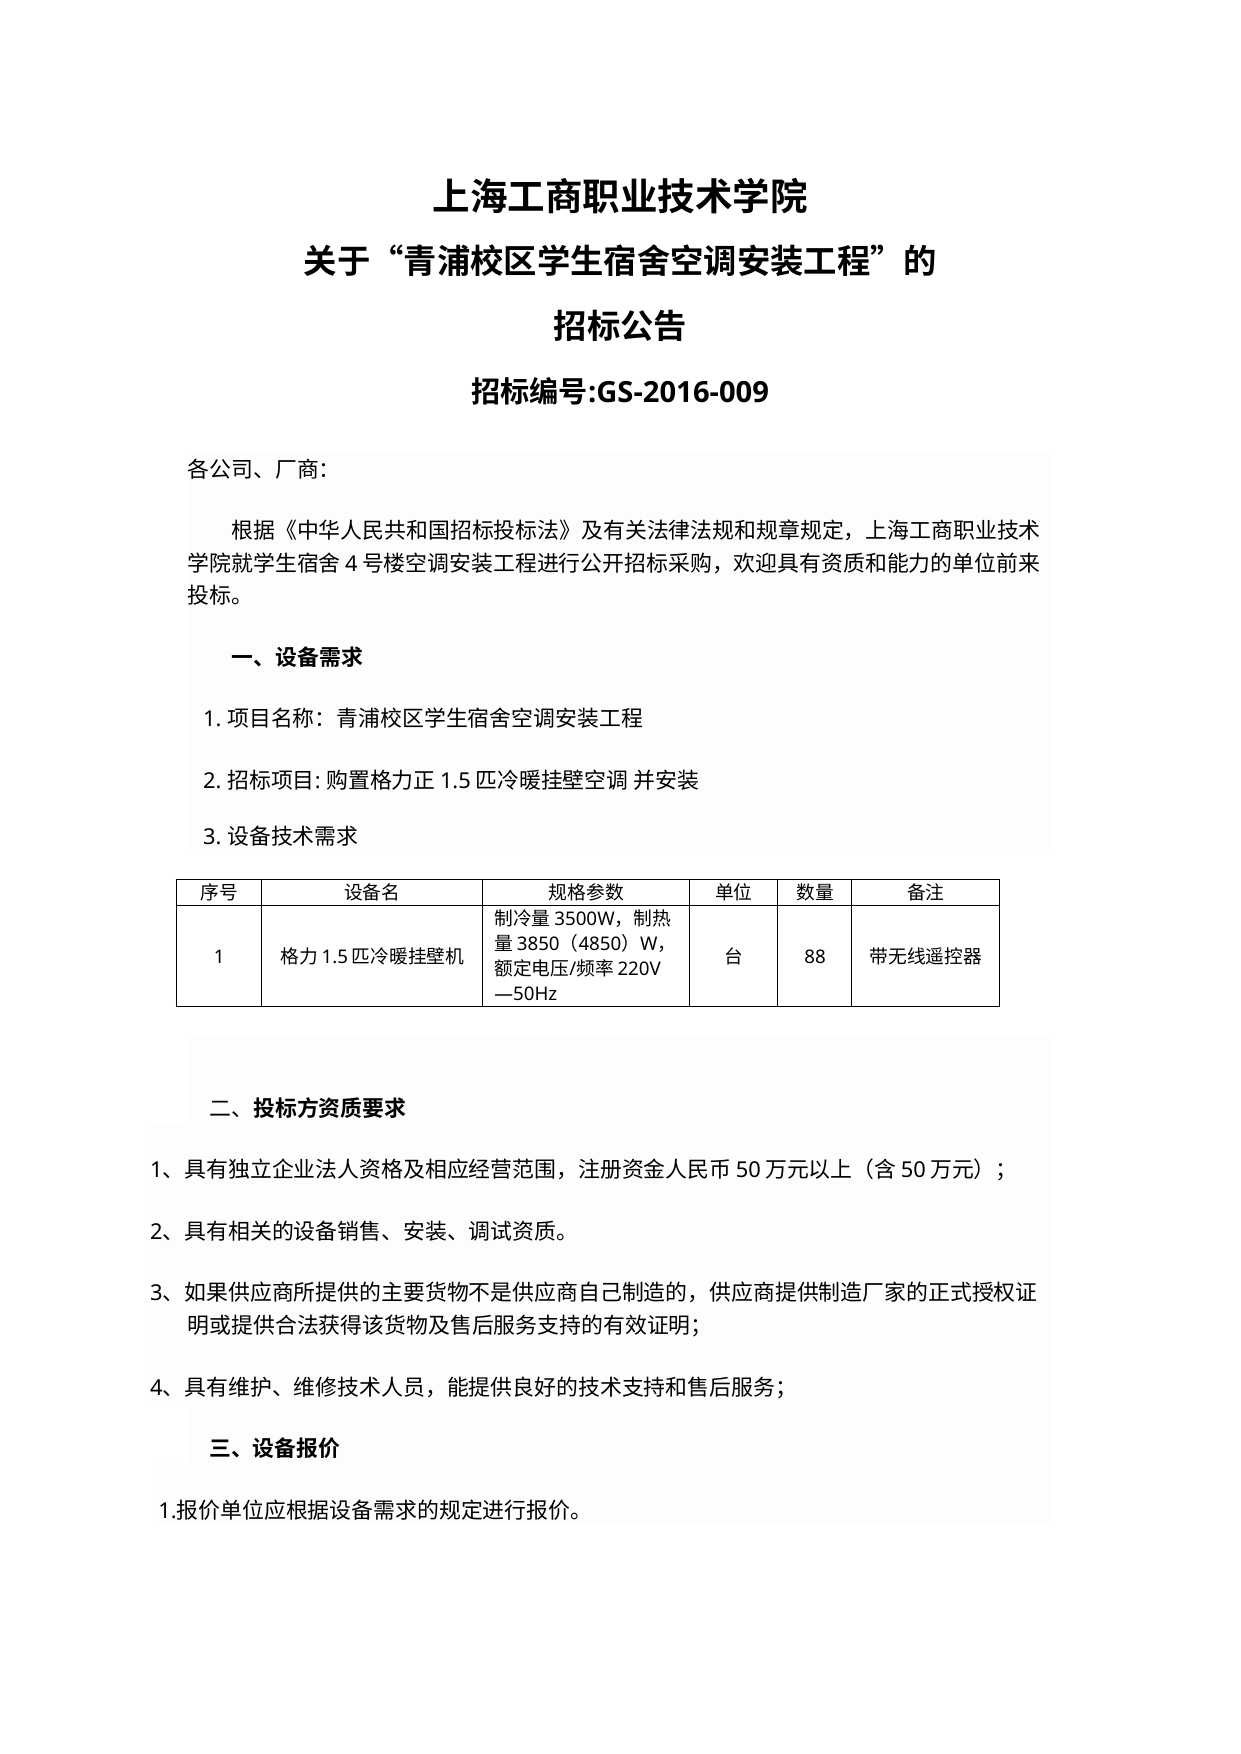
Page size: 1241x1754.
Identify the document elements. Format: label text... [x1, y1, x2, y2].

table_header 数量 [778, 880, 851, 905]
table_cell 88 [778, 906, 851, 1006]
table_cell 制冷量3500W，制热量3850（4850）W，额定电压/频率220V—50Hz [483, 906, 689, 1006]
table_cell 1 [177, 906, 261, 1006]
text 招标公告 [187, 292, 1053, 357]
table_header 设备名 [262, 880, 482, 905]
text 3、如果供应商所提供的主要货物不是供应商自己制造的，供应商提供制造厂家的正式授权证明或提供合法获得该货物及售后服务支持的有效证明； [150, 1275, 1053, 1340]
table_cell 带无线遥控器 [852, 906, 999, 1006]
text 4、具有维护、维修技术人员，能提供良好的技术支持和售后服务； [150, 1369, 1053, 1402]
table_header 规格参数 [483, 880, 689, 905]
text 各公司、厂商： [187, 451, 1053, 484]
text 二、投标方资质要求 [187, 1090, 1053, 1123]
text 3. 设备技术需求 [187, 824, 1053, 849]
text 2. 招标项目: 购置格力正1.5匹冷暖挂壁空调 并安装 [187, 763, 1053, 795]
table_cell 台 [690, 906, 777, 1006]
text 一、设备需求 [187, 639, 1053, 672]
text 1.报价单位应根据设备需求的规定进行报价。 [158, 1493, 1053, 1525]
text 招标编号:GS-2016-009 [187, 357, 1053, 422]
table_cell 格力1.5匹冷暖挂壁机 [262, 906, 482, 1006]
text 三、设备报价 [187, 1431, 1053, 1463]
table_header 序号 [177, 880, 261, 905]
text 上海工商职业技术学院 [187, 162, 1053, 227]
text 1. 项目名称：青浦校区学生宿舍空调安装工程 [187, 701, 1053, 734]
text 2、具有相关的设备销售、安装、调试资质。 [150, 1213, 1053, 1246]
table_header 备注 [852, 880, 999, 905]
text 1、具有独立企业法人资格及相应经营范围，注册资金人民币50万元以上（含50万元）； [150, 1152, 1053, 1184]
table_header 单位 [690, 880, 777, 905]
text 根据《中华人民共和国招标投标法》及有关法律法规和规章规定，上海工商职业技术学院就学生宿舍4号楼空调安装工程进行公开招标采购，欢迎具有资质和能力的单位前来投标。 [187, 513, 1053, 610]
text 关于“青浦校区学生宿舍空调安装工程”的 [187, 227, 1053, 292]
